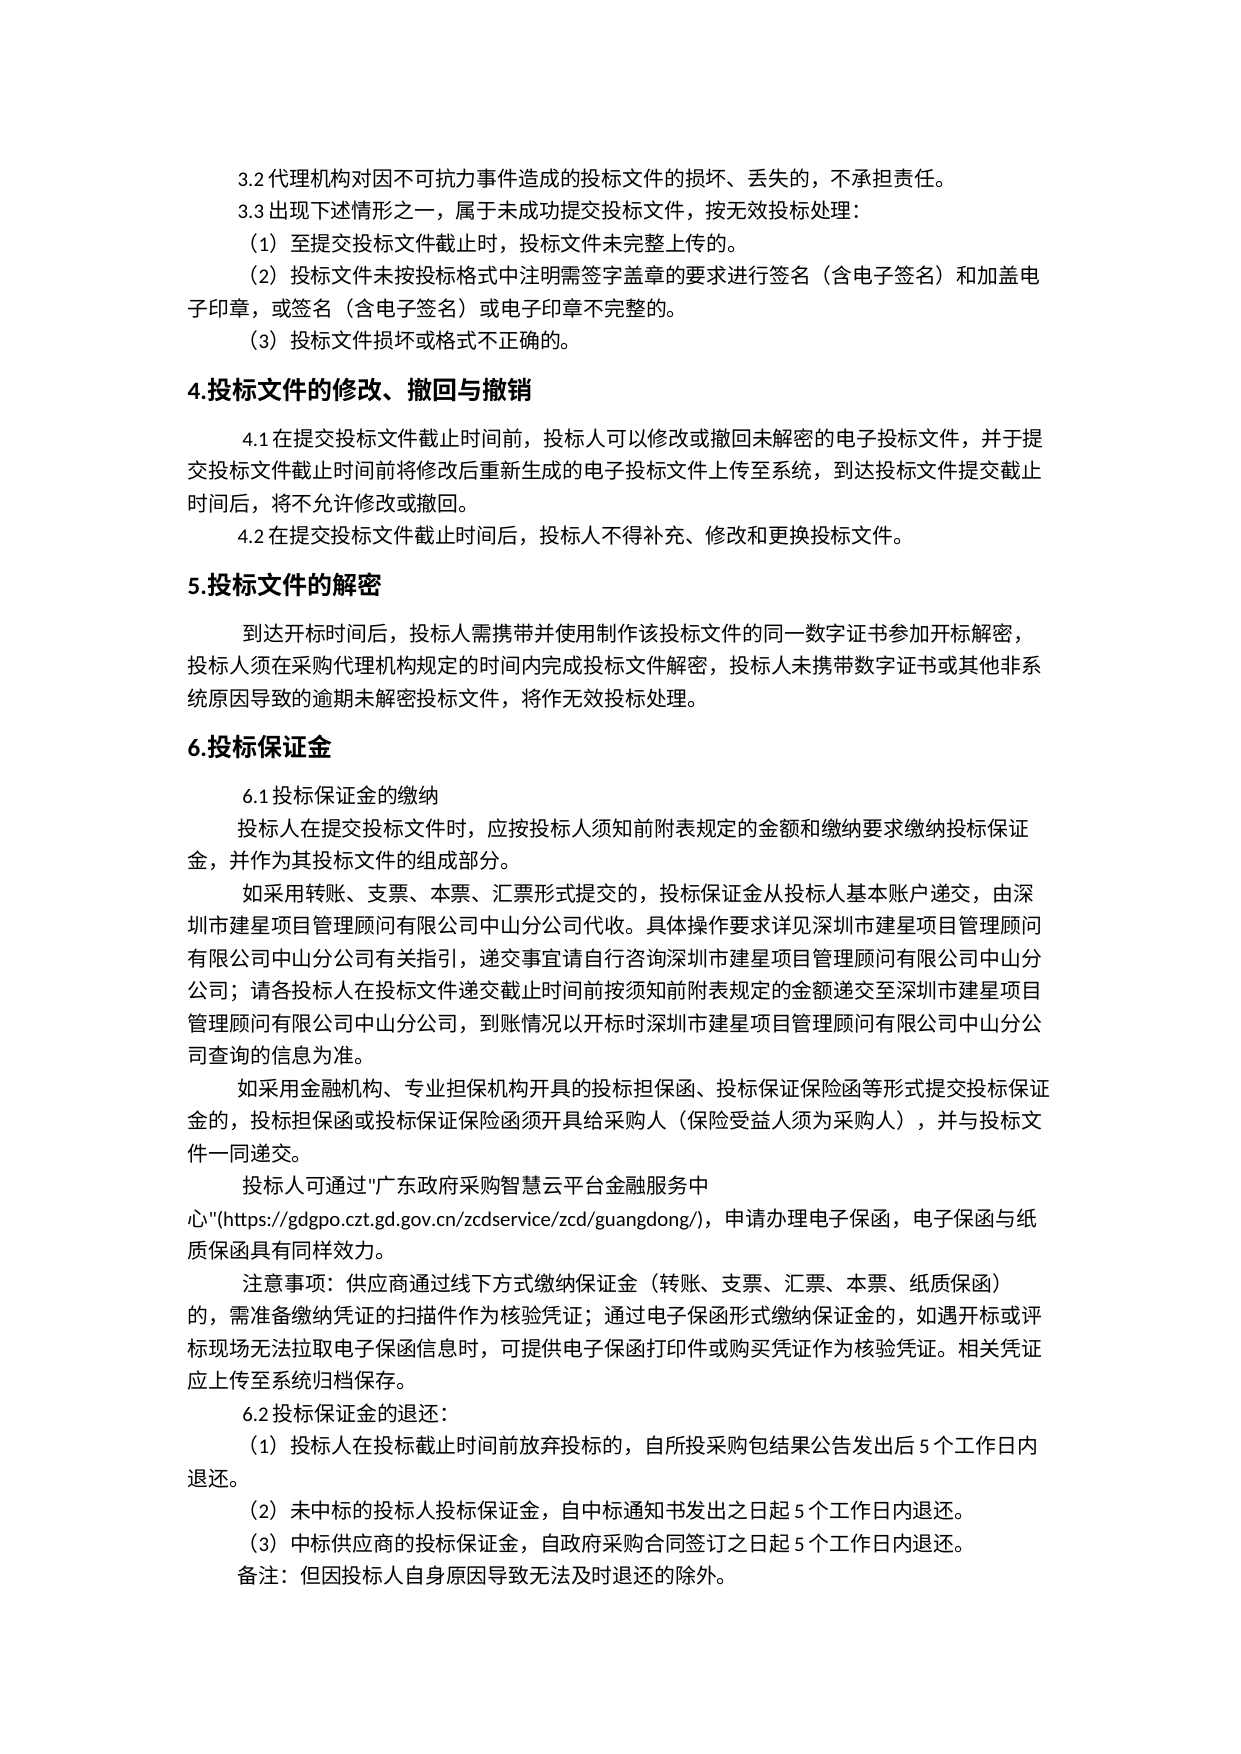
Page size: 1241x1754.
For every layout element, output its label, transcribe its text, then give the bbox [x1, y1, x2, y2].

text （3）中标供应商的投标保证金，自政府采购合同签订之日起5个工作日内退还。 [187, 1527, 1053, 1559]
text 3.3出现下述情形之一，属于未成功提交投标文件，按无效投标处理： [187, 194, 1053, 227]
text 到达开标时间后，投标人需携带并使用制作该投标文件的同一数字证书参加开标解密，投标人须在采购代理机构规定的时间内完成投标文件解密，投标人未携带数字证书或其他非系统原因导致的逾期未解密投标文件，将作无效投标处理。 [187, 617, 1053, 714]
text 如采用金融机构、专业担保机构开具的投标担保函、投标保证保险函等形式提交投标保证金的，投标担保函或投标保证保险函须开具给采购人（保险受益人须为采购人），并与投标文件一同递交。 [187, 1072, 1053, 1169]
text （1）至提交投标文件截止时，投标文件未完整上传的。 [187, 227, 1053, 259]
text 6.1投标保证金的缴纳 [187, 779, 1053, 812]
text 投标人可通过"广东政府采购智慧云平台金融服务中心"(https://gdgpo.czt.gd.gov.cn/zcdservice/zcd/guangdong/)，申请办理电子保函，电子保函与纸质保函具有同样效力。 [187, 1169, 1053, 1267]
text 5.投标文件的解密 [187, 552, 1053, 617]
text 投标人在提交投标文件时，应按投标人须知前附表规定的金额和缴纳要求缴纳投标保证金，并作为其投标文件的组成部分。 [187, 812, 1053, 877]
text 如采用转账、支票、本票、汇票形式提交的，投标保证金从投标人基本账户递交，由深圳市建星项目管理顾问有限公司中山分公司代收。具体操作要求详见深圳市建星项目管理顾问有限公司中山分公司有关指引，递交事宜请自行咨询深圳市建星项目管理顾问有限公司中山分公司；请各投标人在投标文件递交截止时间前按须知前附表规定的金额递交至深圳市建星项目管理顾问有限公司中山分公司，到账情况以开标时深圳市建星项目管理顾问有限公司中山分公司查询的信息为准。 [187, 877, 1053, 1072]
text 6.2投标保证金的退还： [187, 1397, 1053, 1429]
text 4.投标文件的修改、撤回与撤销 [187, 357, 1053, 422]
text （1）投标人在投标截止时间前放弃投标的，自所投采购包结果公告发出后5个工作日内退还。 [187, 1429, 1053, 1494]
text 备注：但因投标人自身原因导致无法及时退还的除外。 [187, 1559, 1053, 1592]
text 4.2在提交投标文件截止时间后，投标人不得补充、修改和更换投标文件。 [187, 519, 1053, 552]
text 6.投标保证金 [187, 714, 1053, 779]
text （2）未中标的投标人投标保证金，自中标通知书发出之日起5个工作日内退还。 [187, 1494, 1053, 1527]
text （3）投标文件损坏或格式不正确的。 [187, 324, 1053, 357]
text 注意事项：供应商通过线下方式缴纳保证金（转账、支票、汇票、本票、纸质保函）的，需准备缴纳凭证的扫描件作为核验凭证；通过电子保函形式缴纳保证金的，如遇开标或评标现场无法拉取电子保函信息时，可提供电子保函打印件或购买凭证作为核验凭证。相关凭证应上传至系统归档保存。 [187, 1267, 1053, 1397]
text 4.1在提交投标文件截止时间前，投标人可以修改或撤回未解密的电子投标文件，并于提交投标文件截止时间前将修改后重新生成的电子投标文件上传至系统，到达投标文件提交截止时间后，将不允许修改或撤回。 [187, 422, 1053, 519]
text 3.2代理机构对因不可抗力事件造成的投标文件的损坏、丢失的，不承担责任。 [187, 162, 1053, 194]
text （2）投标文件未按投标格式中注明需签字盖章的要求进行签名（含电子签名）和加盖电子印章，或签名（含电子签名）或电子印章不完整的。 [187, 259, 1053, 324]
